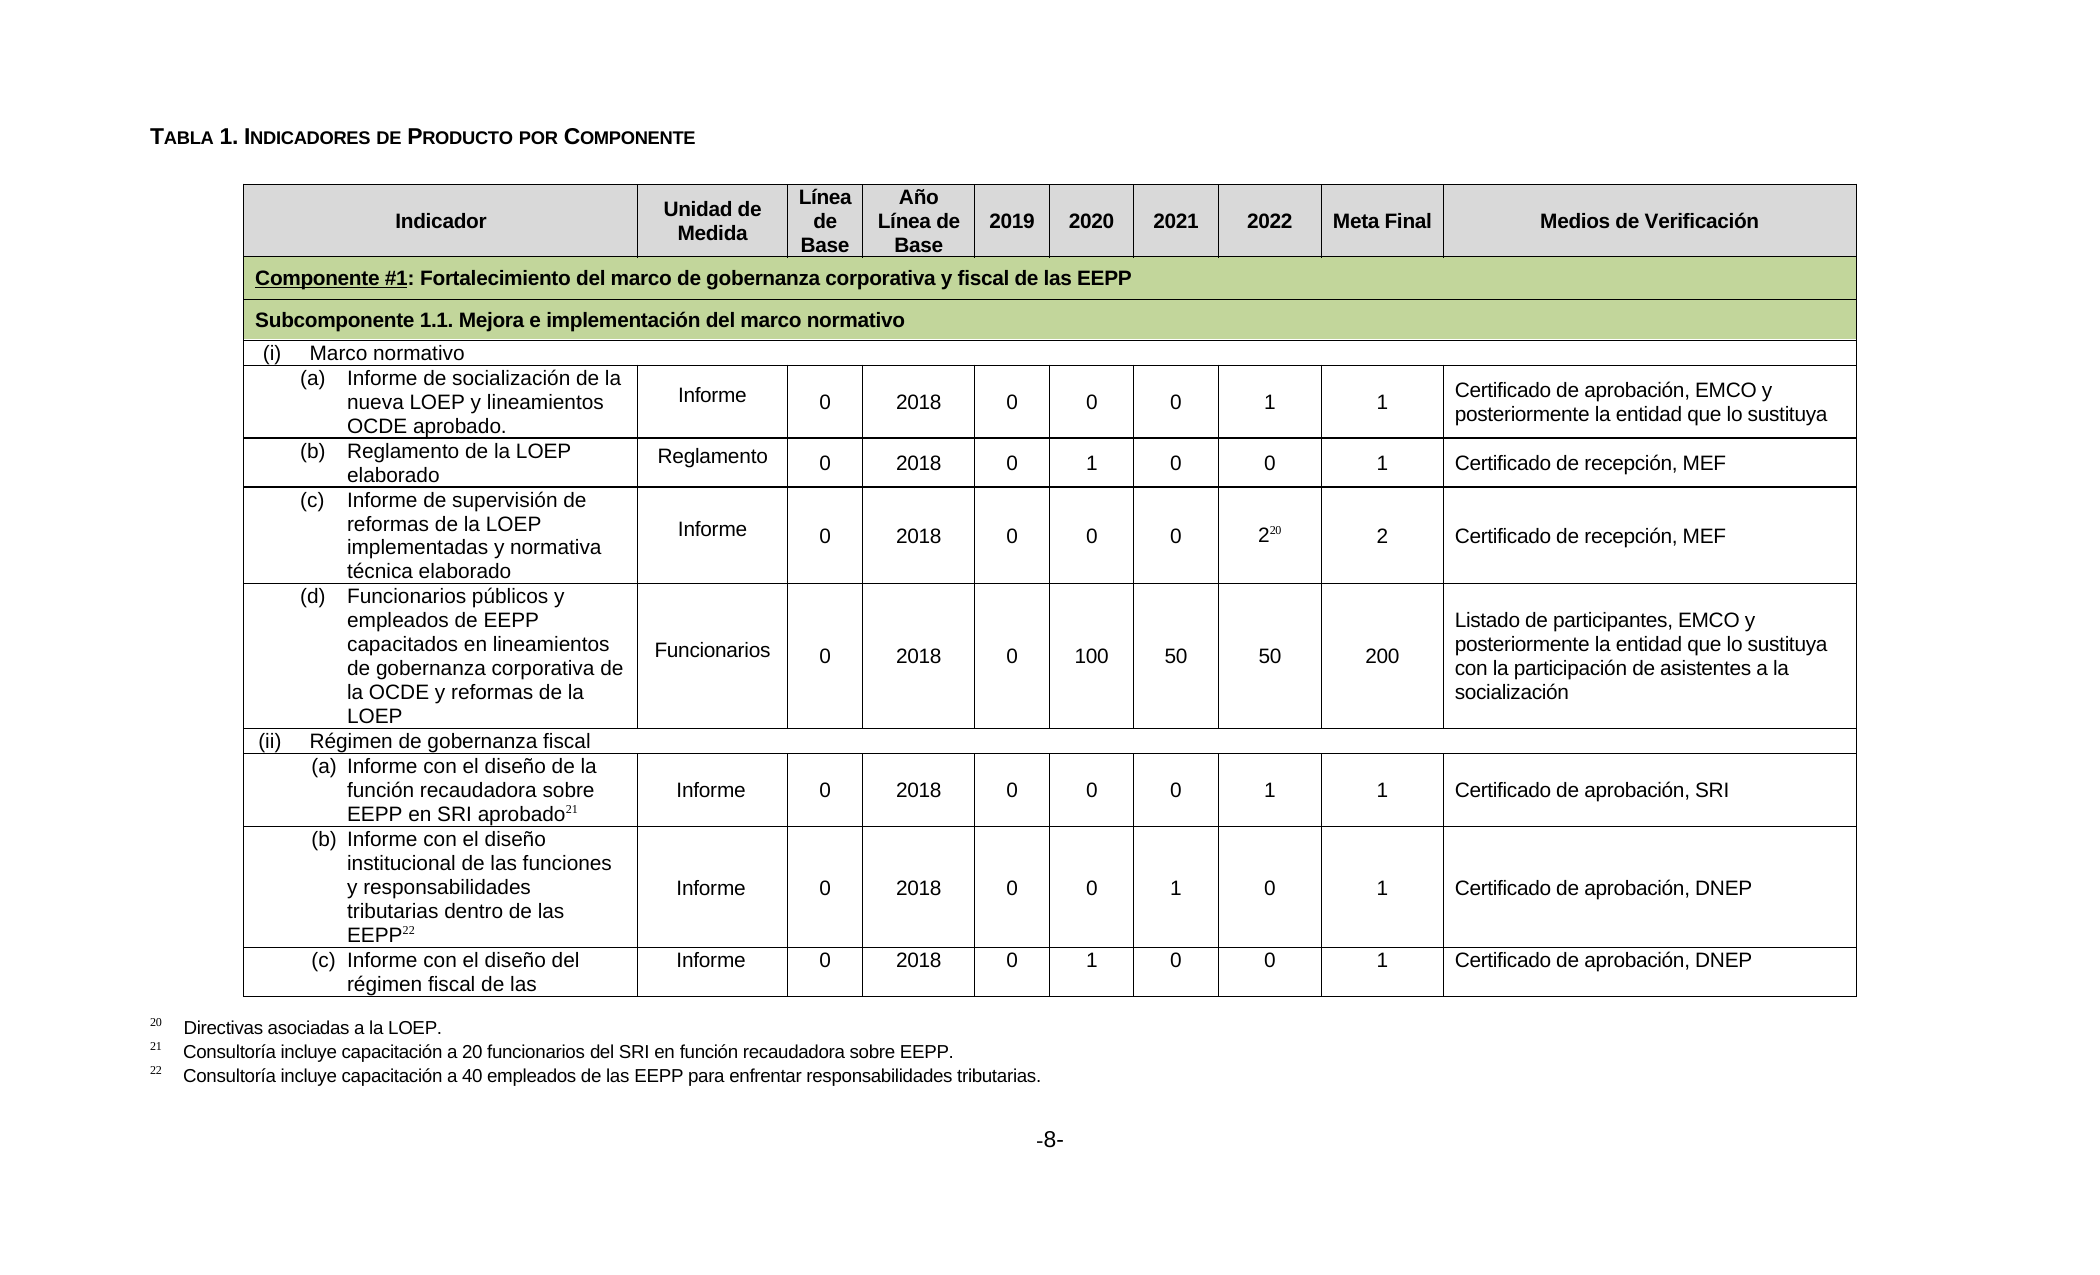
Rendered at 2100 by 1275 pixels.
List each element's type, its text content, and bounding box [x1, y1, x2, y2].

table_cell 0 [975, 948, 1049, 996]
table_cell Informe [638, 488, 787, 583]
table_cell 2018 [863, 584, 974, 728]
table_cell Certificado de recepción, MEF [1444, 488, 1856, 583]
table_cell Informe [638, 948, 787, 996]
table_cell 0 [1134, 488, 1218, 583]
table_header 2020 [1050, 185, 1133, 256]
table_cell Certificado de aprobación, SRI [1444, 754, 1856, 826]
table_cell 1 [1322, 366, 1443, 437]
table_cell Componente #1: Fortalecimiento del marco de gobernanza corporativa y fiscal de las EEPP [244, 257, 1856, 299]
table_cell Reglamento [638, 439, 787, 486]
table_cell 100 [1050, 584, 1133, 728]
table_cell 0 [975, 439, 1049, 486]
table_cell 200 [1322, 584, 1443, 728]
table_cell 0 [788, 366, 862, 437]
table_cell 0 [975, 584, 1049, 728]
table_cell 0 [788, 827, 862, 947]
table_cell Funcionarios [638, 584, 787, 728]
table_cell 0 [1134, 366, 1218, 437]
title Tabla 1. Indicadores de Producto por Componente [150, 123, 1950, 149]
table_cell Informe con el diseño de la función recaudadora sobre EEPP en SRI aprobado [244, 754, 637, 826]
table_cell 50 [1219, 584, 1321, 728]
table_cell 1 [1322, 439, 1443, 486]
table_cell 0 [788, 754, 862, 826]
table_cell 0 [1050, 827, 1133, 947]
table_header Unidad de Medida [638, 185, 787, 256]
table_cell 0 [1050, 488, 1133, 583]
table_cell 2018 [863, 488, 974, 583]
table_cell Subcomponente 1.1. Mejora e implementación del marco normativo [244, 300, 1856, 339]
table_cell 2 [1219, 488, 1321, 583]
table_cell 0 [788, 584, 862, 728]
table_cell 0 [788, 488, 862, 583]
table_header Año Línea de Base [863, 185, 974, 256]
table_cell 1 [1050, 439, 1133, 486]
table_header 2019 [975, 185, 1049, 256]
table_cell 0 [1134, 439, 1218, 486]
table_header 2021 [1134, 185, 1218, 256]
table_cell 1 [1322, 948, 1443, 996]
table_cell Informe de socialización de la nueva LOEP y lineamientos OCDE aprobado. [244, 366, 637, 437]
table_cell 0 [975, 827, 1049, 947]
table_cell Certificado de recepción, MEF [1444, 439, 1856, 486]
table_cell 1 [1050, 948, 1133, 996]
table_cell Certificado de aprobación, EMCO y posteriormente la entidad que lo sustituya [1444, 366, 1856, 437]
table_cell 2 [1322, 488, 1443, 583]
table_cell Informe de supervisión de reformas de la LOEP implementadas y normativa técnica elaborado [244, 488, 637, 583]
table_cell 0 [975, 366, 1049, 437]
table_cell 0 [1134, 754, 1218, 826]
table_cell Informe [638, 754, 787, 826]
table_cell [244, 948, 637, 996]
table_cell 0 [1219, 948, 1321, 996]
table_cell 2018 [863, 827, 974, 947]
table_cell 2018 [863, 366, 974, 437]
table_cell 50 [1134, 584, 1218, 728]
table_cell Certificado de aprobación, DNEP [1444, 827, 1856, 947]
table_cell Informe [638, 366, 787, 437]
table_cell 1 [1322, 754, 1443, 826]
table_cell 0 [788, 948, 862, 996]
table_cell 0 [1050, 754, 1133, 826]
table_cell 0 [788, 439, 862, 486]
table_cell Informe [638, 827, 787, 947]
table_cell 1 [1134, 827, 1218, 947]
table_cell Certificado de aprobación, DNEP [1444, 948, 1856, 996]
table_cell 2018 [863, 948, 974, 996]
table_cell 0 [975, 754, 1049, 826]
table_cell 2018 [863, 439, 974, 486]
table_cell 0 [1219, 439, 1321, 486]
table_header Medios de Verificación [1444, 185, 1856, 256]
table_cell Marco normativo [244, 341, 1856, 364]
table_cell Reglamento de la LOEP elaborado [244, 439, 637, 486]
table_cell 1 [1219, 366, 1321, 437]
table_cell 0 [1050, 366, 1133, 437]
table_cell Régimen de gobernanza fiscal [244, 729, 1856, 753]
table_cell 1 [1322, 827, 1443, 947]
table_cell 0 [1219, 827, 1321, 947]
table_cell Informe con el diseño institucional de las funciones y responsabilidades tributarias dentro de las EEPP [244, 827, 637, 947]
table_cell Listado de participantes, EMCO y posteriormente la entidad que lo sustituya con la participación de asistentes a la socialización [1444, 584, 1856, 728]
table_cell 0 [975, 488, 1049, 583]
table_header 2022 [1219, 185, 1321, 256]
table_header Línea de Base [788, 185, 862, 256]
table_cell 1 [1219, 754, 1321, 826]
table_cell 2018 [863, 754, 974, 826]
table_cell 0 [1134, 948, 1218, 996]
table_header Meta Final [1322, 185, 1443, 256]
table_header Indicador [244, 185, 637, 256]
table_cell Funcionarios públicos y empleados de EEPP capacitados en lineamientos de gobernanza corporativa de la OCDE y reformas de la LOEP [244, 584, 637, 728]
